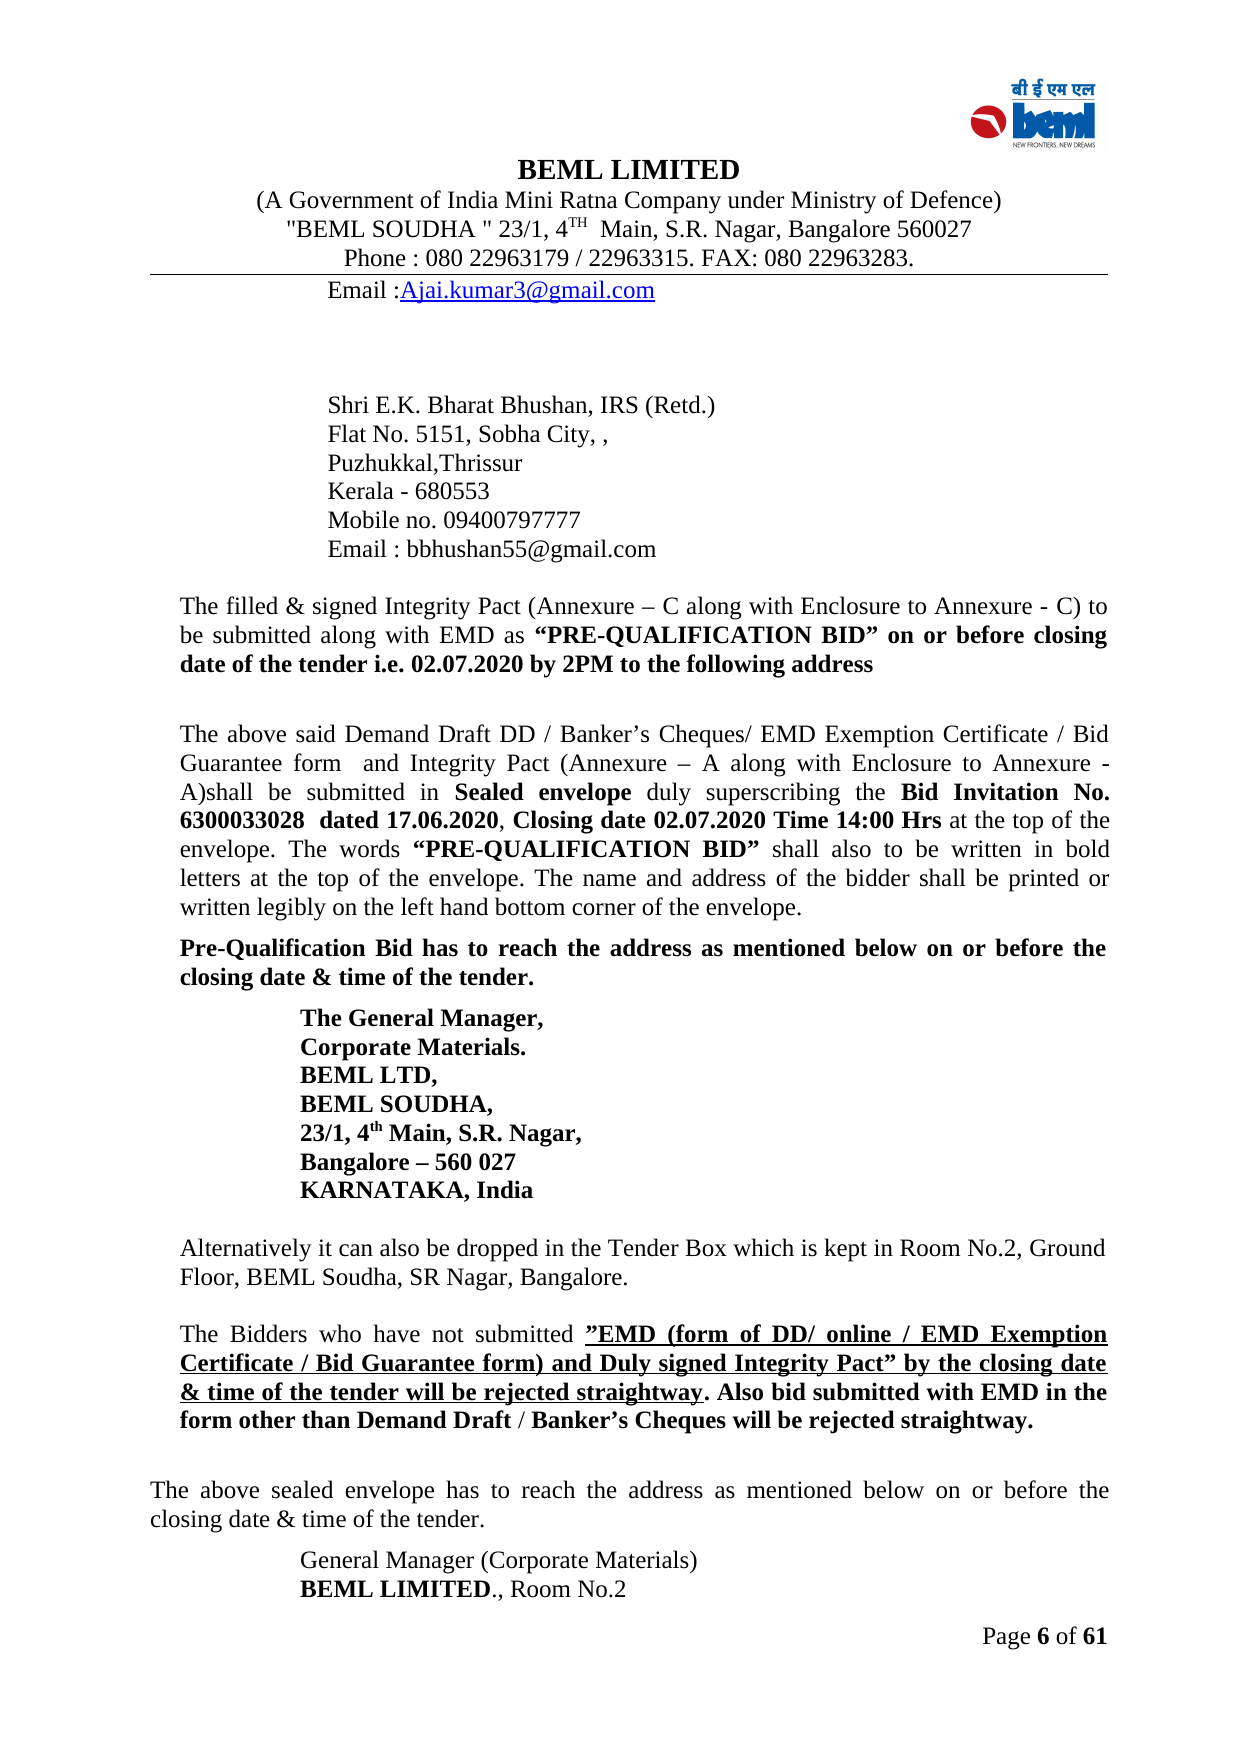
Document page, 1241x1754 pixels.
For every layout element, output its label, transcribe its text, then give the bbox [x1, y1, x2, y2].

list Kerala - 680553 [327, 476, 1108, 505]
text BEML SOUDHA, [300, 1089, 1108, 1118]
text The Bidders who have not submitted ”EMD (form of DD/ online / EMD Exemption Certificate / Bid Guarantee form) and Duly signed Integrity Pact” by the closing date & time of the tender will be rejected straightway. Also bid submitted with EMD in the form other than Demand Draft / Banker’s Cheques will be rejected straightway. [179, 1319, 1108, 1373]
text Bangalore – 560 027 [300, 1147, 1108, 1175]
list Puzhukkal,Thrissur [327, 448, 1108, 476]
text Alternatively it can also be dropped in the Tender Box which is kept in Room No.2, Ground Floor, BEML Soudha, SR Nagar, Bangalore. [179, 1233, 1108, 1290]
list Email :Ajai.kumar3@gmail.com [327, 275, 1108, 304]
list Flat No. 5151, Sobha City, , [327, 419, 1108, 448]
text The General Manager, [300, 1003, 1108, 1032]
list Mobile no. 09400797777 [327, 505, 1108, 534]
text KARNATAKA, India [300, 1175, 1108, 1204]
text The above said Demand Draft DD / Banker’s Cheques/ EMD Exemption Certificate / Bid Guarantee form and Integrity Pact (Annexure – A along with Enclosure to Annexure - A)shall be submitted in Sealed envelope duly superscribing the Bid Invitation No. 6300033028 dated 17.06.2020, Closing date 02.07.2020 Time 14:00 Hrs at the top of the envelope. The words “PRE-QUALIFICATION BID” shall also to be written in bold letters at the top of the envelope. The name and address of the bidder shall be printed or written legibly on the left hand bottom corner of the envelope. [179, 719, 1111, 920]
text Pre-Qualification Bid has to reach the address as mentioned below on or before the closing date & time of the tender. [179, 933, 1108, 990]
list The filled & signed Integrity Pact (Annexure – C along with Enclosure to Annexure - C) to be submitted along with EMD as “PRE-QUALIFICATION BID” on or before closing date of the tender i.e. 02.07.2020 by 2PM to the following address [179, 591, 1108, 678]
list Email : bbhushan55@gmail.com [327, 534, 1108, 563]
text The Bidders who have not submitted ”EMD (form of DD/ online / EMD Exemption Certificate / Bid Guarantee form) and Duly signed Integrity Pact” by the closing date & time of the tender will be rejected straightway. Also bid submitted with EMD in the form other than Demand Draft / Banker’s Cheques will be rejected straightway. [179, 1374, 1108, 1434]
text 23/1, 4th Main, S.R. Nagar, [300, 1118, 1108, 1147]
picture [958, 75, 1108, 152]
text Corporate Materials. [300, 1032, 1108, 1060]
text BEML LIMITED., Room No.2 [300, 1574, 1111, 1603]
text General Manager (Corporate Materials) [300, 1545, 1111, 1574]
list Shri E.K. Bharat Bhushan, IRS (Retd.) [327, 390, 1108, 419]
text The above sealed envelope has to reach the address as mentioned below on or before the closing date & time of the tender. [150, 1475, 1111, 1533]
text BEML LTD, [300, 1060, 1108, 1089]
